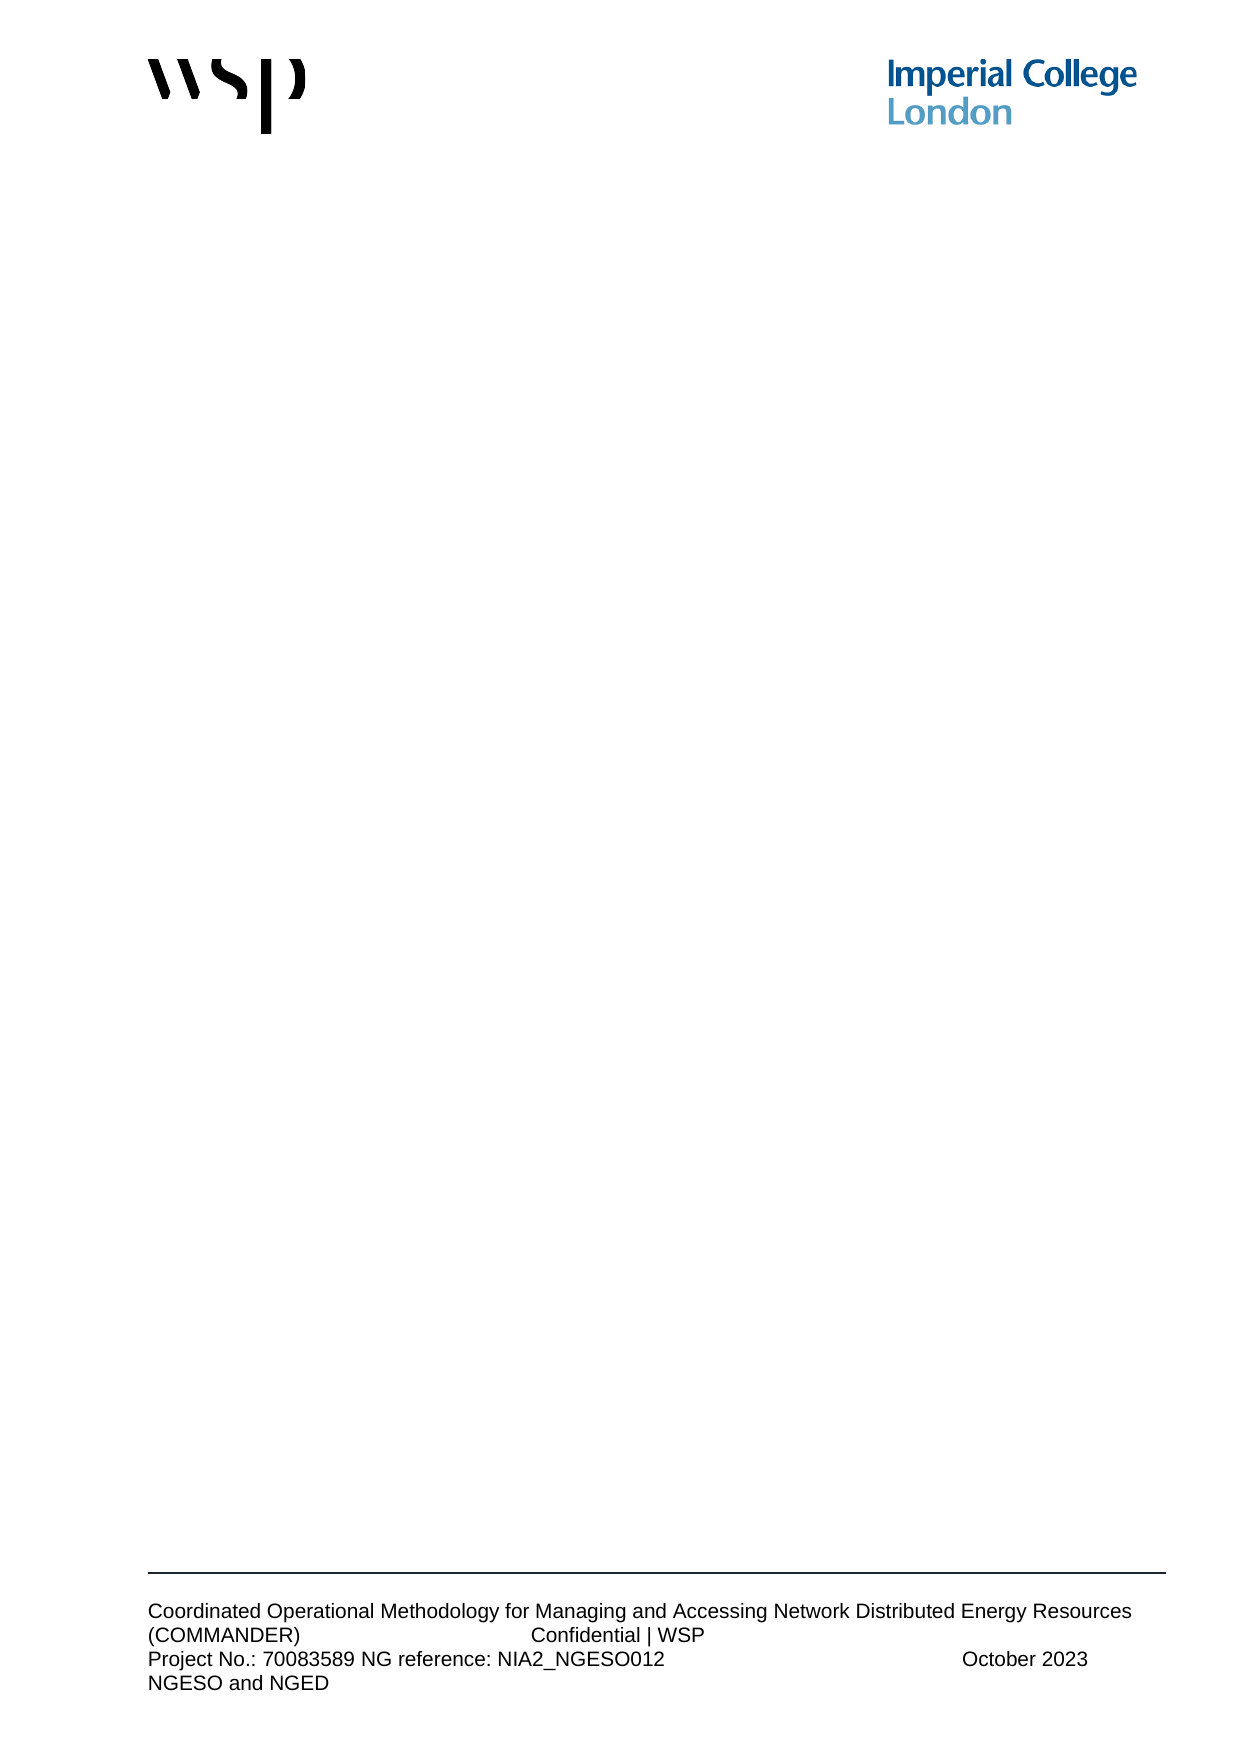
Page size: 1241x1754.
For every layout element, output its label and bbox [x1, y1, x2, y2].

picture [888, 59, 1137, 125]
picture [147, 59, 306, 134]
